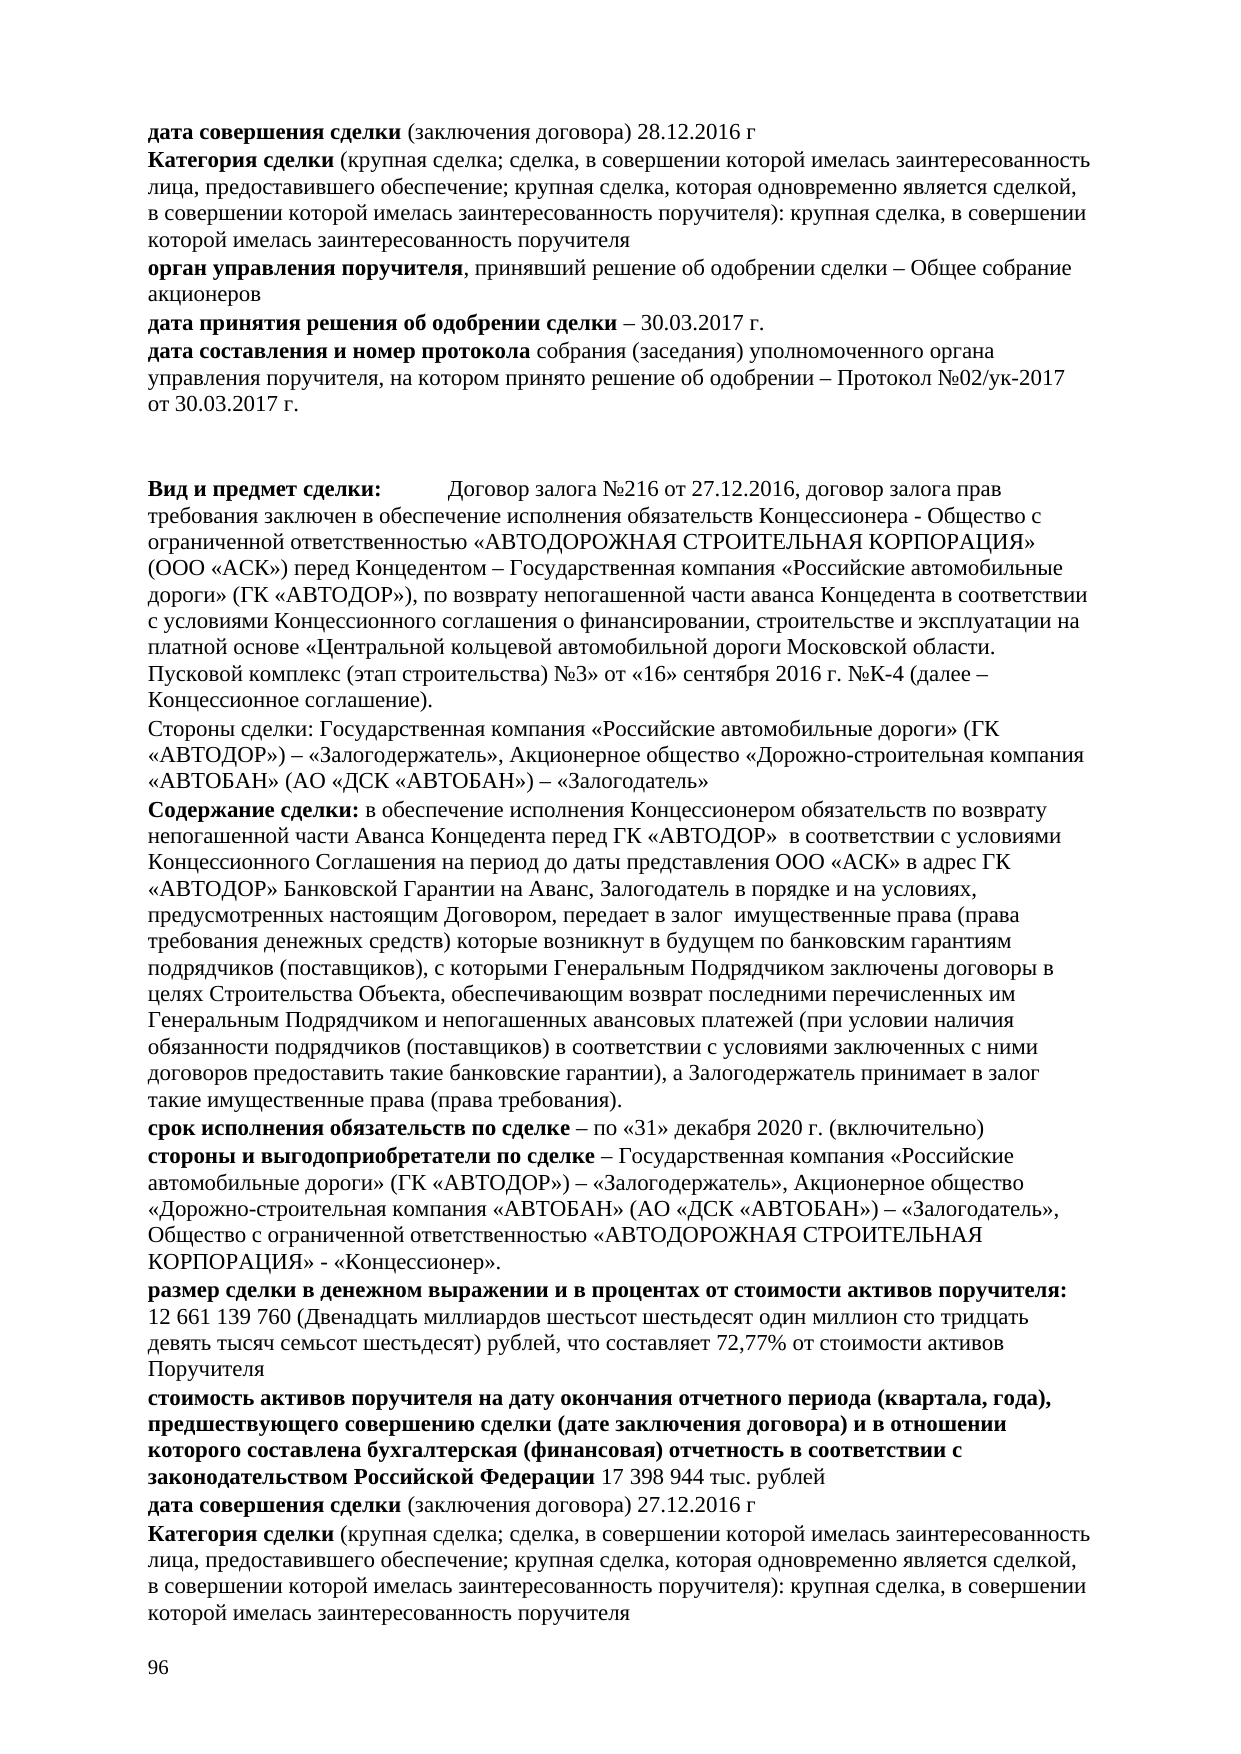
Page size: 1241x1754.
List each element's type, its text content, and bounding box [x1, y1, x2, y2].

text стоимость активов поручителя на дату окончания отчетного периода (квартала, года), предшествующего совершению сделки (дате заключения договора) и в отношении которого составлена бухгалтерская (финансовая) отчетность в соответствии с законодательством Российской Федерации 17 398 944 тыс. рублей [148, 1384, 1092, 1489]
text дата составления и номер протокола собрания (заседания) уполномоченного органа управления поручителя, на котором принято решение об одобрении – Протокол №02/ук-2017 от 30.03.2017 г. [148, 337, 1092, 416]
text орган управления поручителя, принявший решение об одобрении сделки – Общее собрание акционеров [148, 254, 1092, 307]
text дата принятия решения об одобрении сделки – 30.03.2017 г. [148, 309, 1092, 335]
text стороны и выгодоприобретатели по сделке – Государственная компания «Российские автомобильные дороги» (ГК «АВТОДОР») – «Залогодержатель», Акционерное общество «Дорожно-строительная компания «АВТОБАН» (АО «ДСК «АВТОБАН») – «Залогодатель», Общество с ограниченной ответственностью «АВТОДОРОЖНАЯ СТРОИТЕЛЬНАЯ КОРПОРАЦИЯ» - «Концессионер». [148, 1142, 1092, 1274]
text дата совершения сделки (заключения договора) 28.12.2016 г [148, 118, 1092, 144]
text Вид и предмет сделки: Договор залога №216 от 27.12.2016, договор залога прав требования заключен в обеспечение исполнения обязательств Концессионера - Общество с ограниченной ответственностью «АВТОДОРОЖНАЯ СТРОИТЕЛЬНАЯ КОРПОРАЦИЯ» (ООО «АСК») перед Концедентом – Государственная компания «Российские автомобильные дороги» (ГК «АВТОДОР»), по возврату непогашенной части аванса Концедента в соответствии с условиями Концессионного соглашения о финансировании, строительстве и эксплуатации на платной основе «Центральной кольцевой автомобильной дороги Московской области. Пусковой комплекс (этап строительства) №3» от «16» сентября 2016 г. №К-4 (далее – Концессионное соглашение). [148, 475, 1092, 712]
text Стороны сделки: Государственная компания «Российские автомобильные дороги» (ГК «АВТОДОР») – «Залогодержатель», Акционерное общество «Дорожно-строительная компания «АВТОБАН» (АО «ДСК «АВТОБАН») – «Залогодатель» [148, 714, 1092, 794]
text Содержание сделки: в обеспечение исполнения Концессионером обязательств по возврату непогашенной части Аванса Концедента перед ГК «АВТОДОР» в соответствии с условиями Концессионного Соглашения на период до даты представления ООО «АСК» в адрес ГК «АВТОДОР» Банковской Гарантии на Аванс, Залогодатель в порядке и на условиях, предусмотренных настоящим Договором, передает в залог имущественные права (права требования денежных средств) которые возникнут в будущем по банковским гарантиям подрядчиков (поставщиков), с которыми Генеральным Подрядчиком заключены договоры в целях Строительства Объекта, обеспечивающим возврат последними перечисленных им Генеральным Подрядчиком и непогашенных авансовых платежей (при условии наличия обязанности подрядчиков (поставщиков) в соответствии с условиями заключенных с ними договоров предоставить такие банковские гарантии), а Залогодержатель принимает в залог такие имущественные права (права требования). [148, 796, 1092, 1112]
text Категория сделки (крупная сделка; сделка, в совершении которой имелась заинтересованность лица, предоставившего обеспечение; крупная сделка, которая одновременно является сделкой, в совершении которой имелась заинтересованность поручителя): крупная сделка, в совершении которой имелась заинтересованность поручителя [148, 147, 1092, 252]
text Категория сделки (крупная сделка; сделка, в совершении которой имелась заинтересованность лица, предоставившего обеспечение; крупная сделка, которая одновременно является сделкой, в совершении которой имелась заинтересованность поручителя): крупная сделка, в совершении которой имелась заинтересованность поручителя [148, 1520, 1092, 1625]
text размер сделки в денежном выражении и в процентах от стоимости активов поручителя: 12 661 139 760 (Двенадцать миллиардов шестьсот шестьдесят один миллион сто тридцать девять тысяч семьсот шестьдесят) рублей, что составляет 72,77% от стоимости активов Поручителя [148, 1276, 1092, 1382]
text срок исполнения обязательств по сделке – по «31» декабря 2020 г. (включительно) [148, 1114, 1092, 1140]
text дата совершения сделки (заключения договора) 27.12.2016 г [148, 1491, 1092, 1518]
